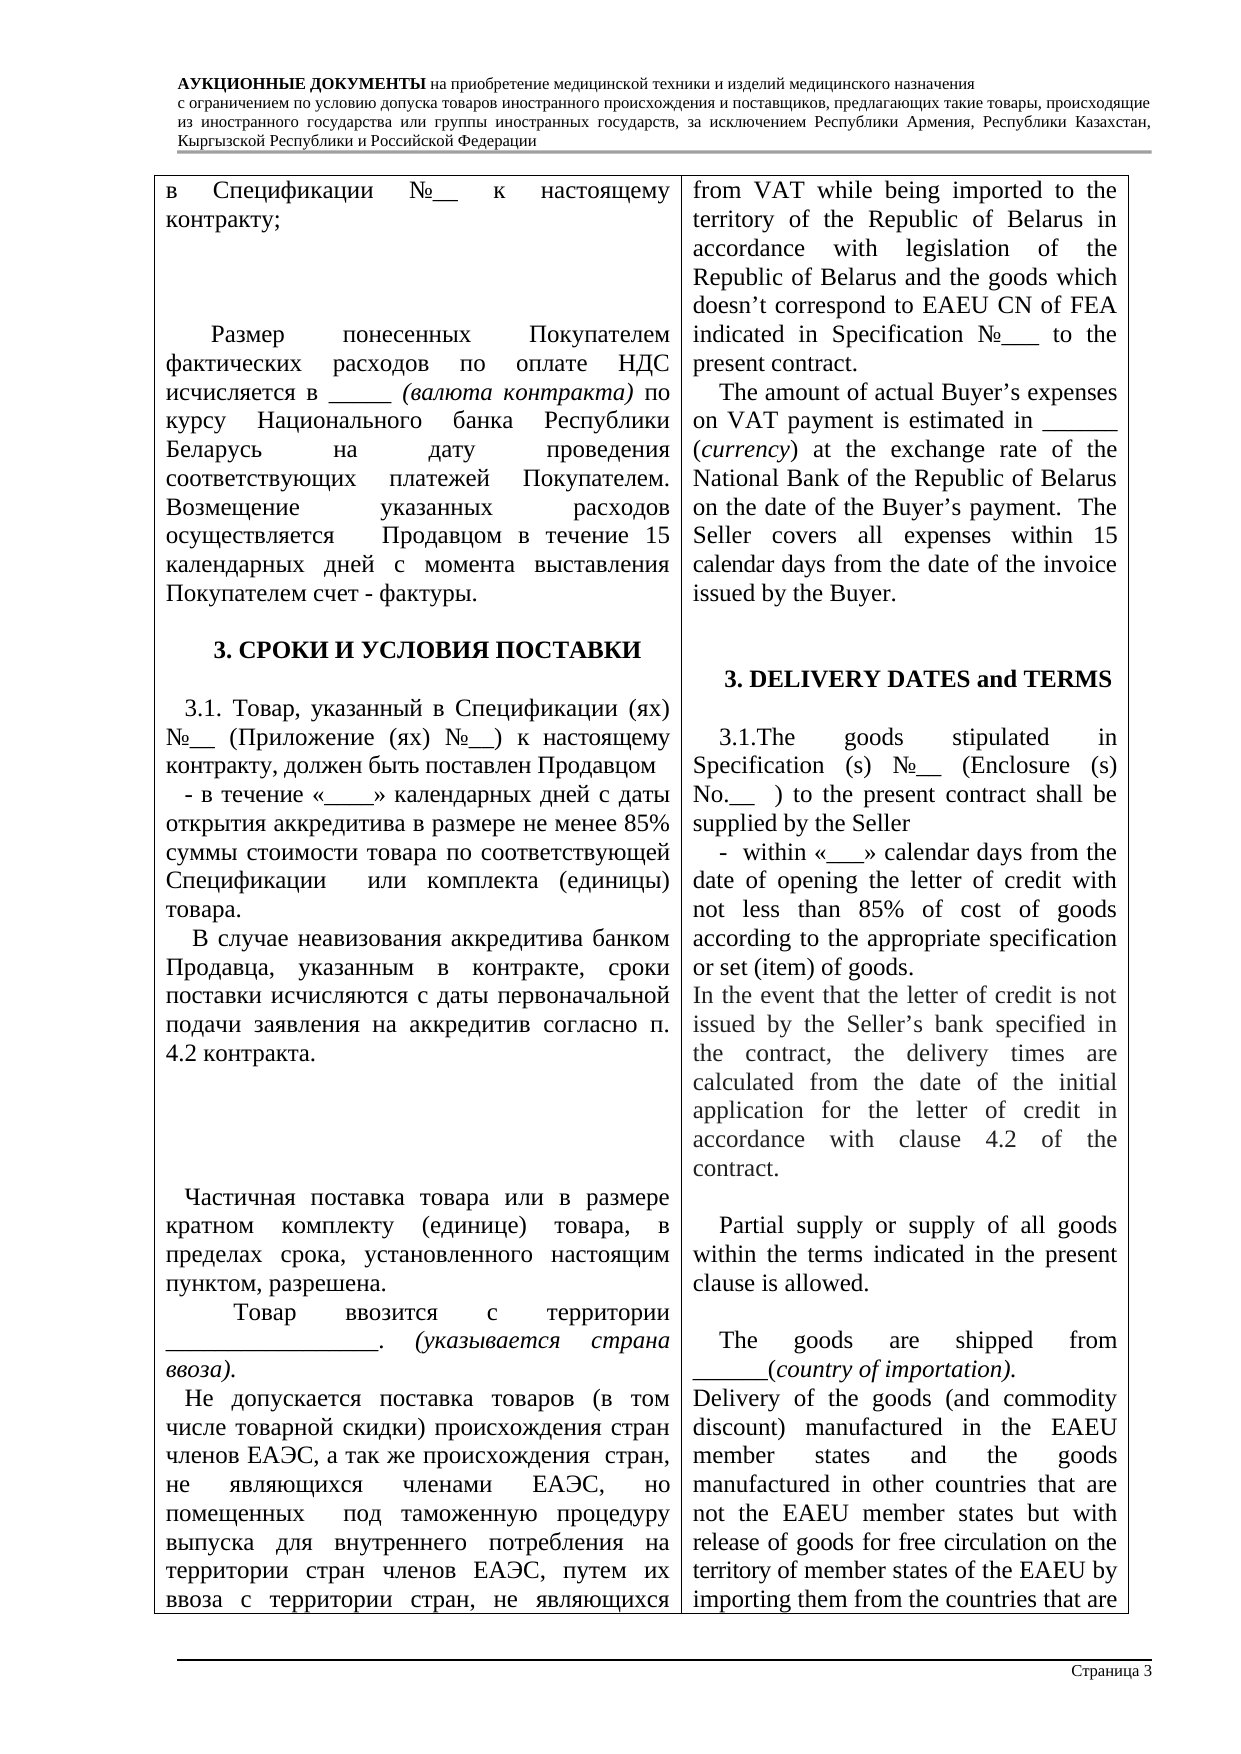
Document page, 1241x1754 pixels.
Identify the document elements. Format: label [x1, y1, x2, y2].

table_header [682, 176, 1128, 1613]
table_header [155, 176, 681, 1613]
